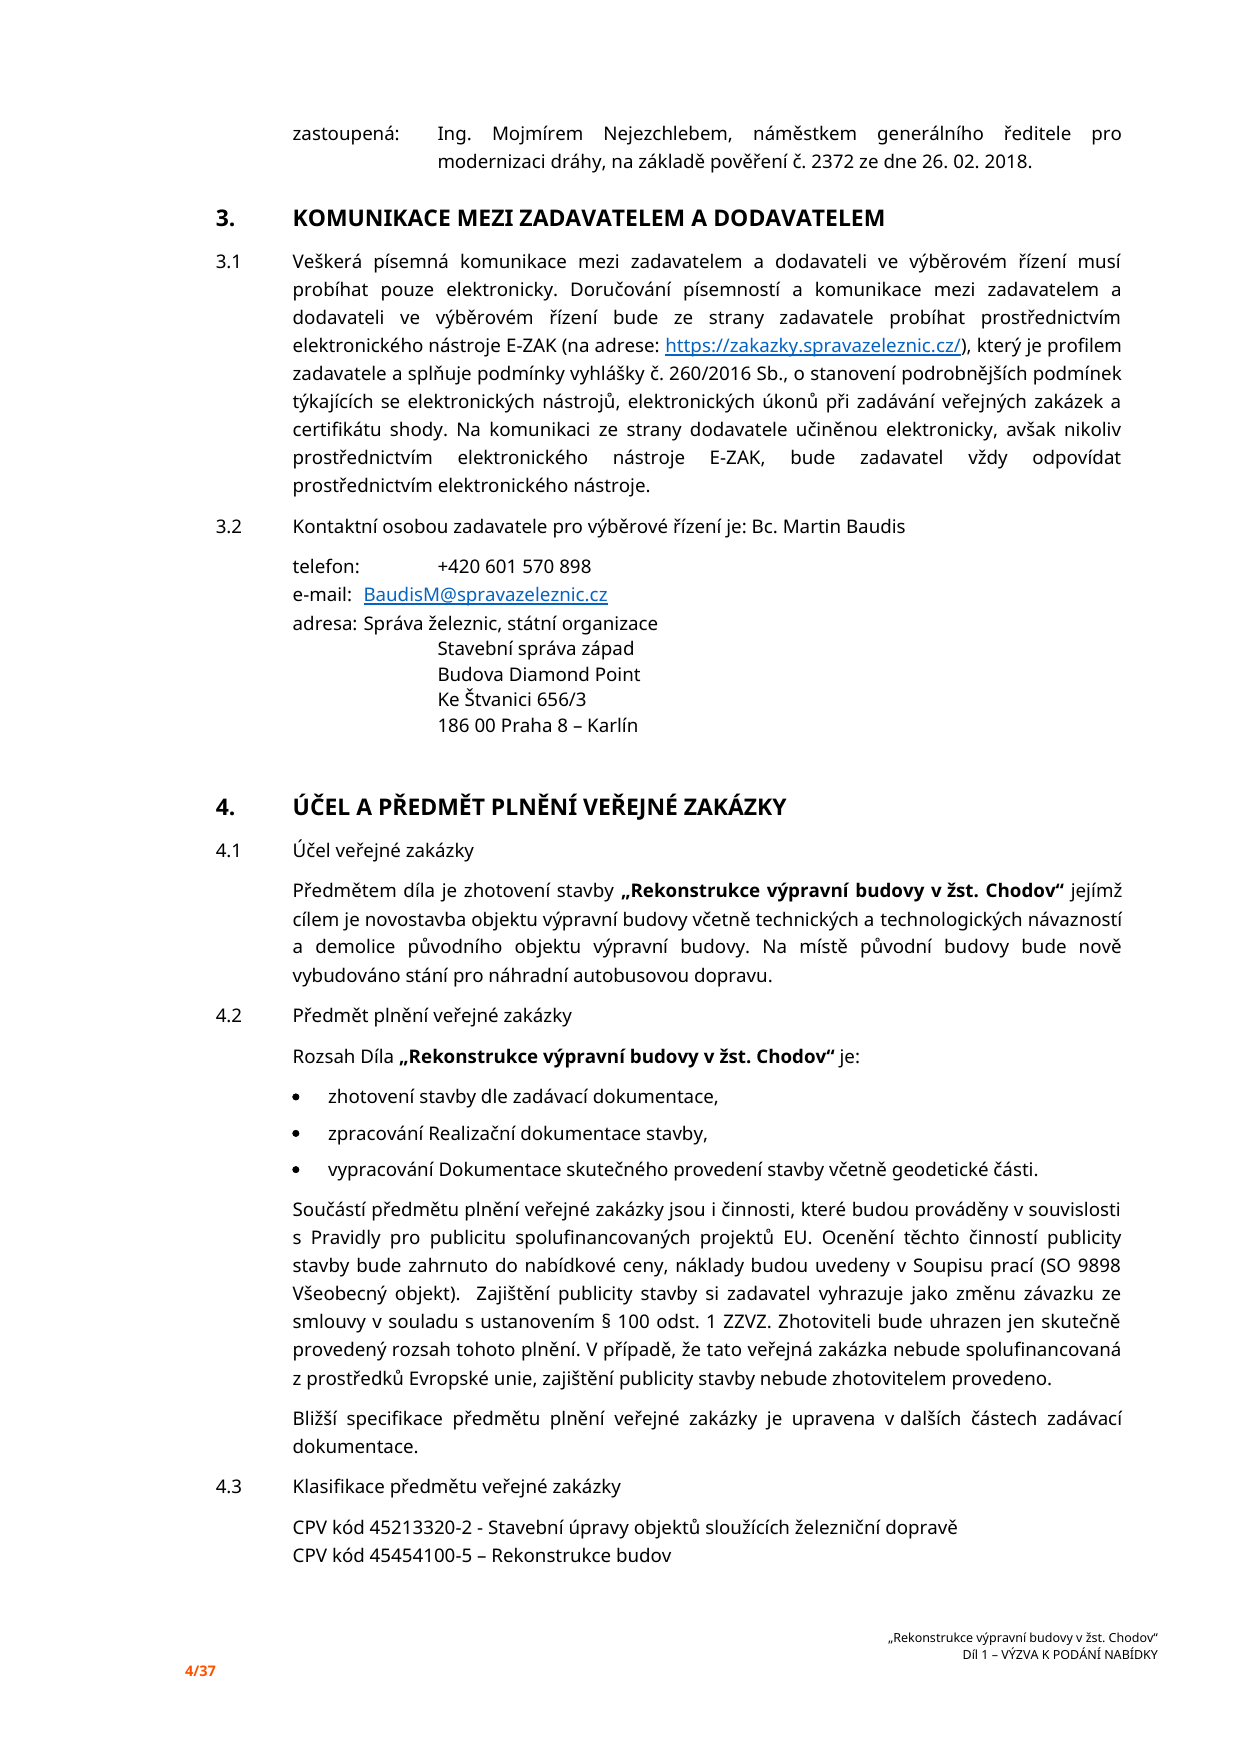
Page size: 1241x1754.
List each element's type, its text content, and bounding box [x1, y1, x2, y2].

text Bližší specifikace předmětu plnění veřejné zakázky je upravena v dalších částech zadávací dokumentace. [292, 1405, 1122, 1459]
text telefon: +420 601 570 898 [292, 554, 1122, 579]
text CPV kód 45454100-5 – Rekonstrukce budov [292, 1542, 1122, 1568]
text Ke Štvanici 656/3 [366, 686, 1122, 712]
text Kontaktní osobou zadavatele pro výběrové řízení je: Bc. Martin Baudis [216, 513, 1122, 539]
text KOMUNIKACE MEZI ZADAVATELEM a DODAVATELEM [216, 202, 1122, 233]
text Účel veřejné zakázky [216, 837, 1122, 863]
text Předmět plnění veřejné zakázky [216, 1002, 1122, 1028]
text adresa: Správa železnic, státní organizace [292, 610, 1122, 635]
text zhotovení stavby dle zadávací dokumentace, [292, 1083, 1122, 1109]
text Veškerá písemná komunikace mezi zadavatelem a dodavateli ve výběrovém řízení musí probíhat pouze elektronicky. Doručování písemností a komunikace mezi zadavatelem a dodavateli ve výběrovém řízení bude ze strany zadavatele probíhat prostřednictvím elektronického nástroje E-ZAK (na adrese: https://zakazky.spravazeleznic.cz/), který je profilem zadavatele a splňuje podmínky vyhlášky č. 260/2016 Sb., o stanovení podrobnějších podmínek týkajících se elektronických nástrojů, elektronických úkonů při zadávání veřejných zakázek a certifikátu shody. Na komunikaci ze strany dodavatele učiněnou elektronicky, avšak nikoliv prostřednictvím elektronického nástroje E-ZAK, bude zadavatel vždy odpovídat prostřednictvím elektronického nástroje. [216, 248, 1122, 498]
text Budova Diamond Point [366, 661, 1122, 686]
text vypracování Dokumentace skutečného provedení stavby včetně geodetické části. [292, 1156, 1122, 1182]
text Součástí předmětu plnění veřejné zakázky jsou i činnosti, které budou prováděny v souvislosti s Pravidly pro publicitu spolufinancovaných projektů EU. Ocenění těchto činností publicity stavby bude zahrnuto do nabídkové ceny, náklady budou uvedeny v Soupisu prací (SO 9898 Všeobecný objekt). Zajištění publicity stavby si zadavatel vyhrazuje jako změnu závazku ze smlouvy v souladu s ustanovením § 100 odst. 1 ZZVZ. Zhotoviteli bude uhrazen jen skutečně provedený rozsah tohoto plnění. V případě, že tato veřejná zakázka nebude spolufinancovaná z prostředků Evropské unie, zajištění publicity stavby nebude zhotovitelem provedeno. [292, 1197, 1122, 1390]
list Rozsah Díla „Rekonstrukce výpravní budovy v žst. Chodov“ je: [292, 1043, 1122, 1068]
text zpracování Realizační dokumentace stavby, [292, 1120, 1122, 1145]
text Stavební správa západ [292, 635, 1122, 661]
list Předmětem díla je zhotovení stavby „Rekonstrukce výpravní budovy v žst. Chodov“ jejímž cílem je novostavba objektu výpravní budovy včetně technických a technologických návazností a demolice původního objektu výpravní budovy. Na místě původní budovy bude nově vybudováno stání pro náhradní autobusovou dopravu. [292, 878, 1122, 987]
text e-mail: BaudisM@spravazeleznic.cz [292, 582, 1122, 607]
text 186 00 Praha 8 – Karlín [366, 712, 1122, 737]
text CPV kód 45213320-2 - Stavební úpravy objektů sloužících železniční dopravě [292, 1514, 1122, 1540]
text zastoupená: Ing. Mojmírem Nejezchlebem, náměstkem generálního ředitele pro modernizaci dráhy, na základě pověření č. 2372 ze dne 26. 02. 2018. [292, 121, 1122, 174]
text Klasifikace předmětu veřejné zakázky [216, 1474, 1122, 1499]
text ÚČEL A PŘEDMĚT PLNĚNÍ VEŘEJNÉ ZAKÁZKY [216, 790, 1122, 822]
